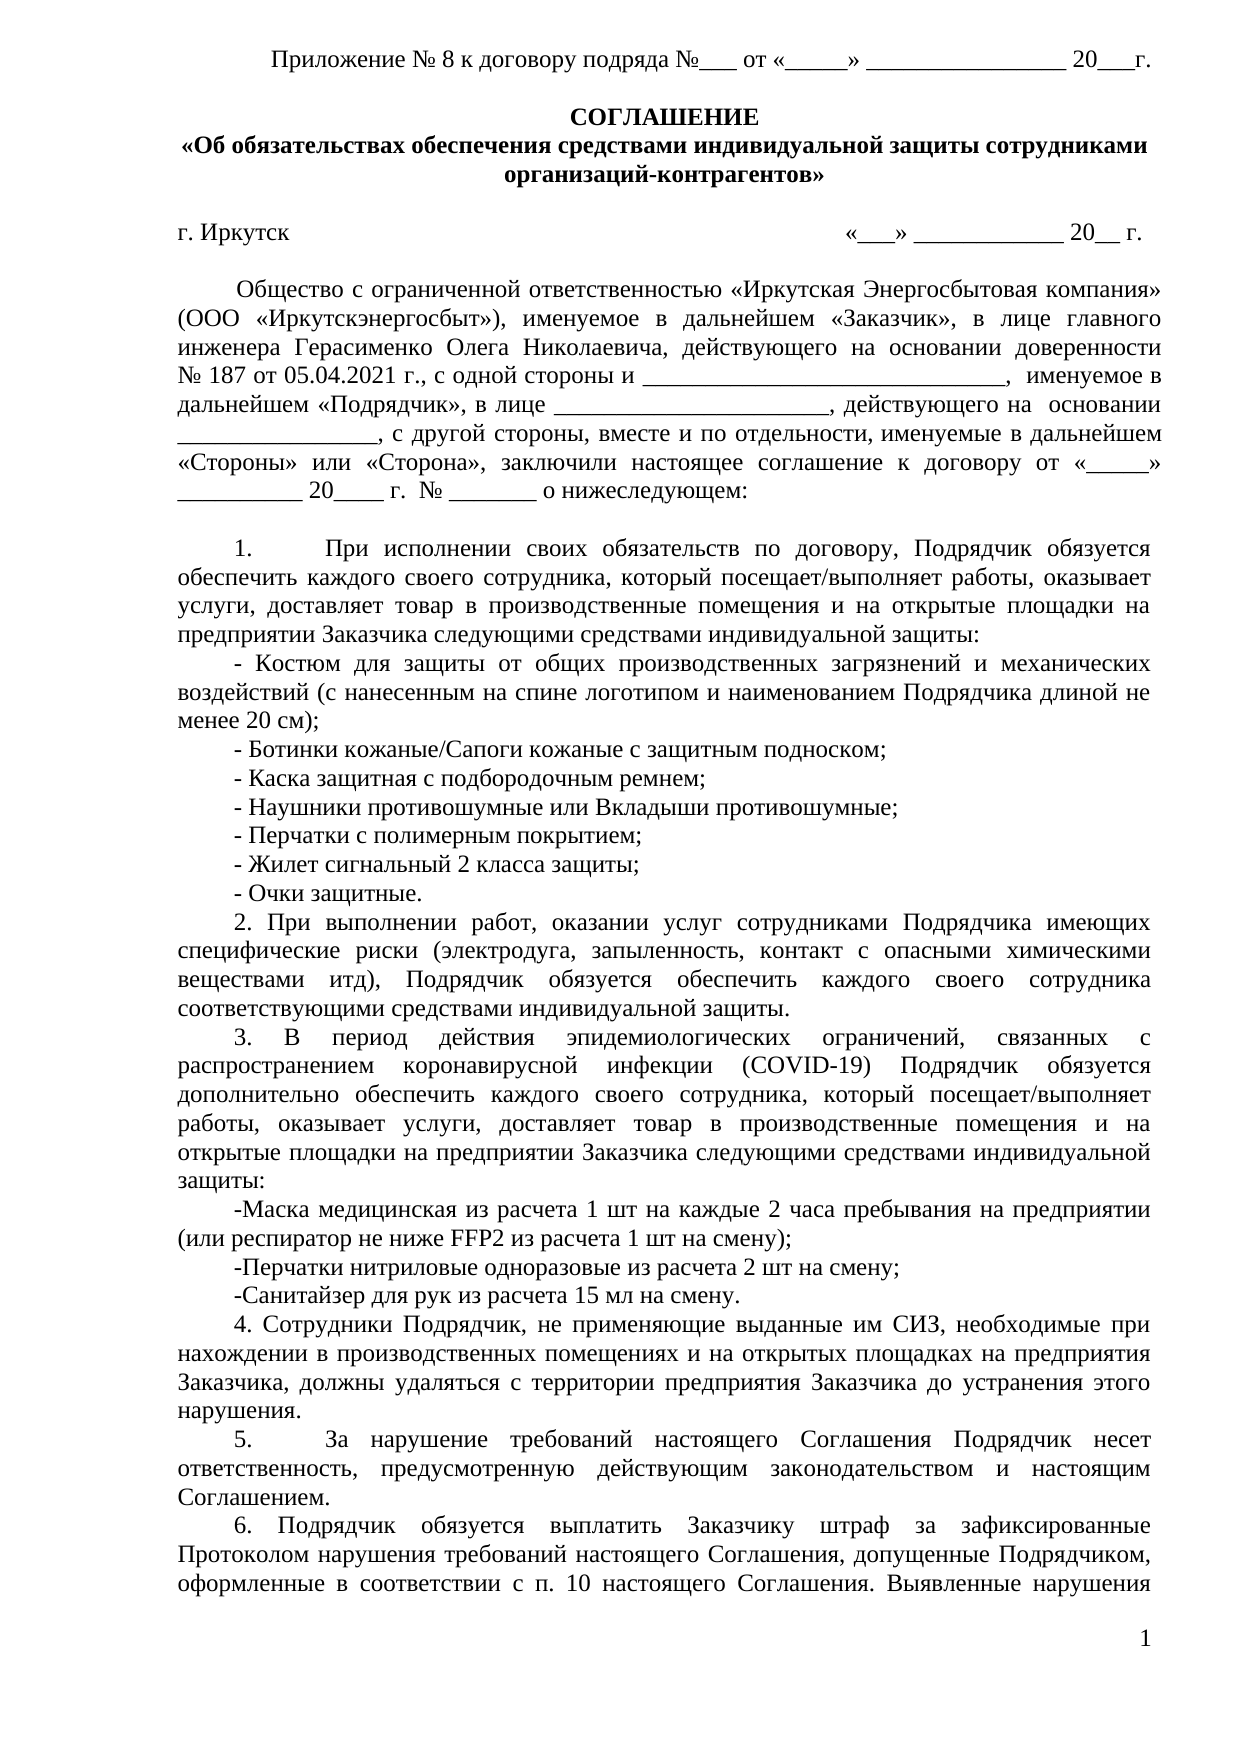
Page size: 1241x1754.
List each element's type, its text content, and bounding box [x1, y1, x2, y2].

text «Об обязательствах обеспечения средствами индивидуальной защиты сотрудниками организаций-контрагентов» [177, 131, 1152, 188]
text Общество с ограниченной ответственностью «Иркутская Энергосбытовая компания» (ООО «Иркутскэнергосбыт»), именуемое в дальнейшем «Заказчик», в лице главного инженера Герасименко Олега Николаевича, действующего на основании доверенности № 187 от 05.04.2021 г., с одной стороны и _____________________________, именуемое в дальнейшем «Подрядчик», в лице ______________________, действующего на основании ________________, с другой стороны, вместе и по отдельности, именуемые в дальнейшем «Стороны» или «Сторона», заключили настоящее соглашение к договору от «_____» __________ 20____ г. № _______ о нижеследующем: [177, 274, 1162, 504]
text 1. При исполнении своих обязательств по договору, Подрядчик обязуется обеспечить каждого своего сотрудника, который посещает/выполняет работы, оказывает услуги, доставляет товар в производственные помещения и на открытые площадки на предприятии Заказчика следующими средствами индивидуальной защиты: [177, 533, 1152, 648]
text - Очки защитные. [177, 878, 1152, 907]
text 3. В период действия эпидемиологических ограничений, связанных с распространением коронавирусной инфекции (COVID-19) Подрядчик обязуется дополнительно обеспечить каждого своего сотрудника, который посещает/выполняет работы, оказывает услуги, доставляет товар в производственные помещения и на открытые площадки на предприятии Заказчика следующими средствами индивидуальной защиты: [177, 1022, 1152, 1194]
text - Каска защитная с подбородочным ремнем; [177, 763, 1152, 792]
text г. Иркутск «___» ____________ 20__ г. [177, 217, 1152, 246]
text 5. За нарушение требований настоящего Соглашения Подрядчик несет ответственность, предусмотренную действующим законодательством и настоящим Соглашением. [177, 1424, 1152, 1511]
text -Санитайзер для рук из расчета 15 мл на смену. [177, 1281, 1152, 1309]
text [177, 1511, 1152, 1597]
text - Жилет сигнальный 2 класса защиты; [177, 849, 1152, 878]
text -Перчатки нитриловые одноразовые из расчета 2 шт на смену; [177, 1252, 1152, 1281]
text 2. При выполнении работ, оказании услуг сотрудниками Подрядчика имеющих специфические риски (электродуга, запыленность, контакт с опасными химическими веществами итд), Подрядчик обязуется обеспечить каждого своего сотрудника соответствующими средствами индивидуальной защиты. [177, 907, 1152, 1022]
text СОГЛАШЕНИЕ [177, 102, 1152, 131]
text Приложение № 8 к договору подряда №___ от «_____» ________________ 20___г. [177, 44, 1152, 73]
text - Костюм для защиты от общих производственных загрязнений и механических воздействий (с нанесенным на спине логотипом и наименованием Подрядчика длиной не менее 20 см); [177, 648, 1152, 734]
text -Маска медицинская из расчета 1 шт на каждые 2 часа пребывания на предприятии (или респиратор не ниже FFP2 из расчета 1 шт на смену); [177, 1194, 1152, 1252]
text - Перчатки с полимерным покрытием; [177, 821, 1152, 849]
text 4. Сотрудники Подрядчик, не применяющие выданные им СИЗ, необходимые при нахождении в производственных помещениях и на открытых площадках на предприятия Заказчика, должны удаляться с территории предприятия Заказчика до устранения этого нарушения. [177, 1309, 1152, 1424]
text - Ботинки кожаные/Сапоги кожаные с защитным подноском; [177, 734, 1152, 763]
text - Наушники противошумные или Вкладыши противошумные; [177, 792, 1152, 821]
